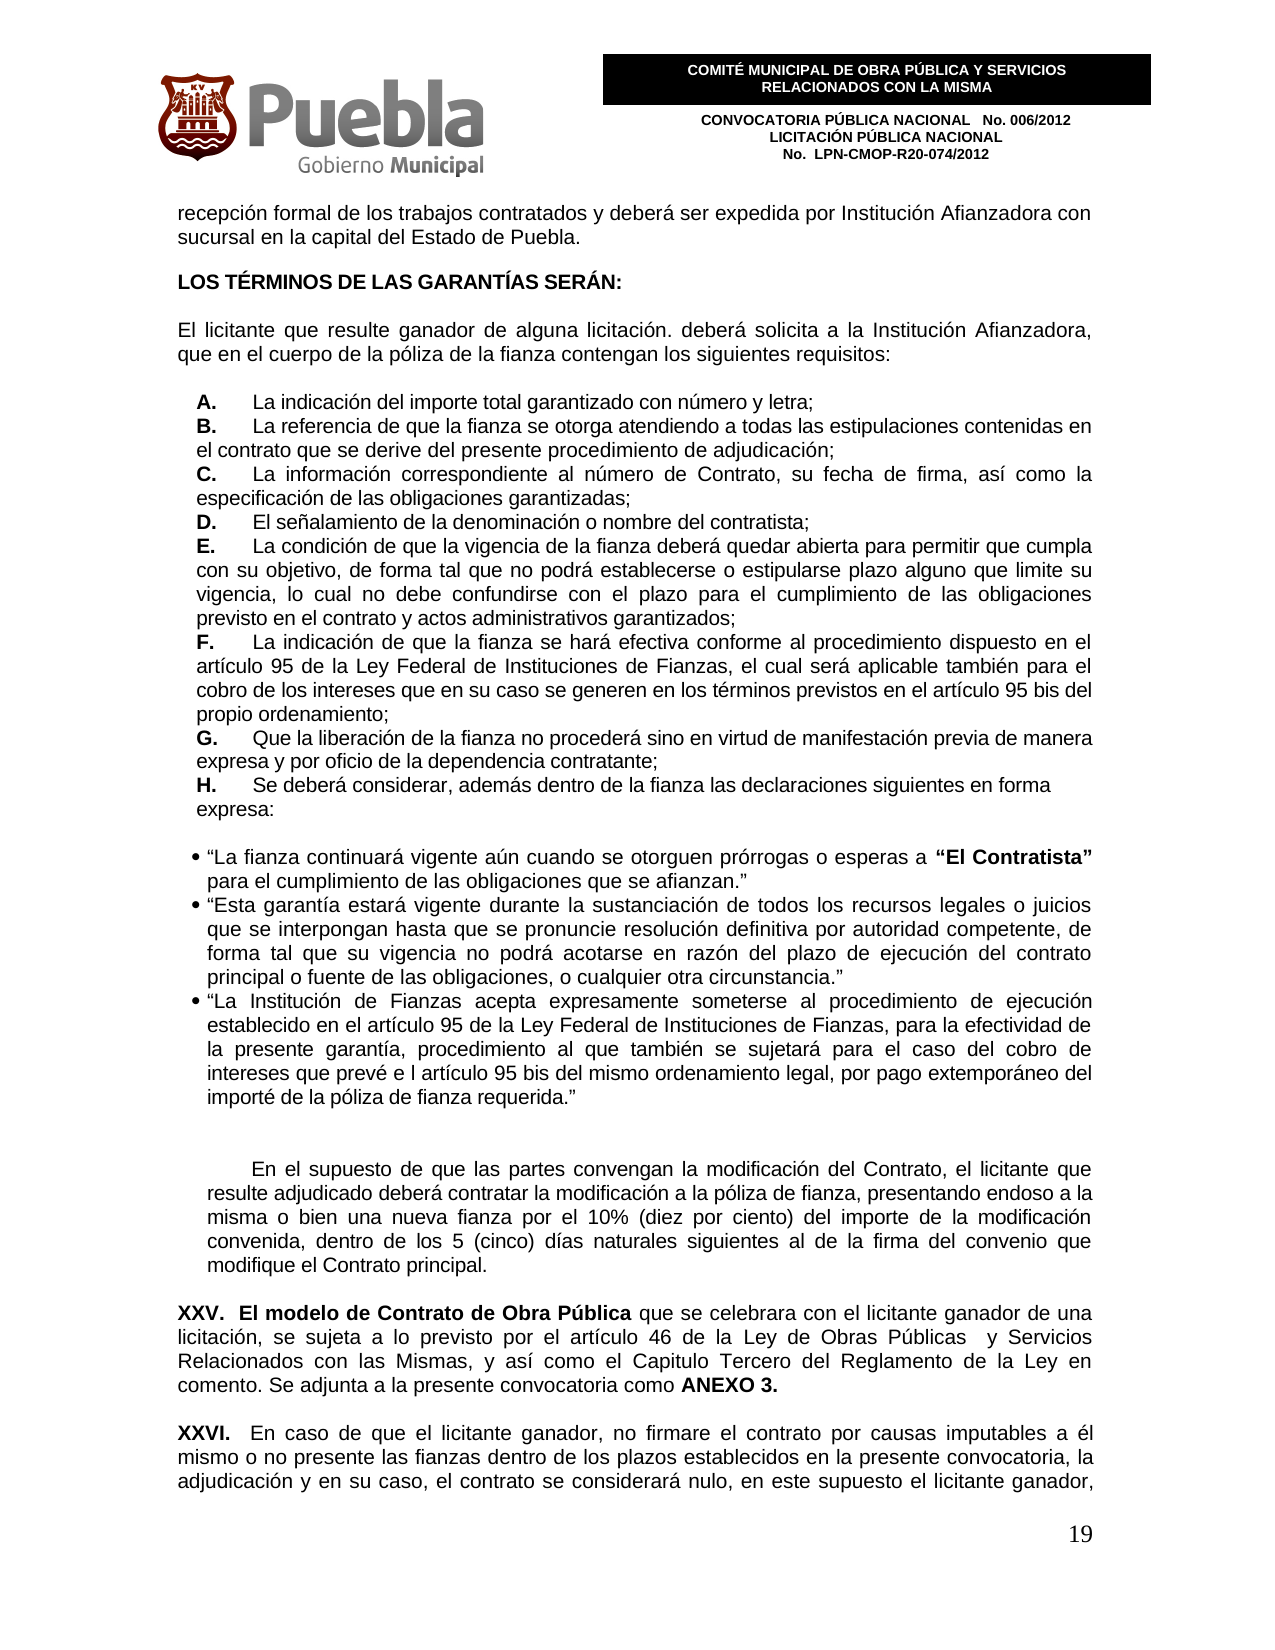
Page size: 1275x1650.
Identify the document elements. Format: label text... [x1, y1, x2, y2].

text En el supuesto de que las partes convengan la modificación del Contrato, el licitante que resulte adjudicado deberá contratar la modificación a la póliza de fianza, presentando endoso a la misma o bien una nueva fianza por el 10% (diez por ciento) del importe de la modificación convenida, dentro de los 5 (cinco) días naturales siguientes al de la firma del convenio que modifique el Contrato principal. [207, 1157, 1093, 1277]
list La referencia de que la fianza se otorga atendiendo a todas las estipulaciones contenidas en el contrato que se derive del presente procedimiento de adjudicación; [196, 414, 1093, 462]
text XXV. El modelo de Contrato de Obra Pública que se celebrara con el licitante ganador de una licitación, se sujeta a lo previsto por el artículo 46 de la Ley de Obras Públicas y Servicios Relacionados con las Mismas, y así como el Capitulo Tercero del Reglamento de la Ley en comento. Se adjunta a la presente convocatoria como ANEXO 3. [177, 1301, 1093, 1397]
list “Esta garantía estará vigente durante la sustanciación de todos los recursos legales o juicios que se interpongan hasta que se pronuncie resolución definitiva por autoridad competente, de forma tal que su vigencia no podrá acotarse en razón del plazo de ejecución del contrato principal o fuente de las obligaciones, o cualquier otra circunstancia.” [192, 893, 1093, 989]
text LOS TÉRMINOS DE LAS GARANTÍAS SERÁN: [177, 270, 1093, 294]
list La información correspondiente al número de Contrato, su fecha de firma, así como la especificación de las obligaciones garantizadas; [196, 462, 1093, 510]
list Que la liberación de la fianza no procederá sino en virtud de manifestación previa de manera expresa y por oficio de la dependencia contratante; [196, 725, 1093, 773]
list “La Institución de Fianzas acepta expresamente someterse al procedimiento de ejecución establecido en el artículo 95 de la Ley Federal de Instituciones de Fianzas, para la efectividad de la presente garantía, procedimiento al que también se sujetará para el caso del cobro de intereses que prevé e l artículo 95 bis del mismo ordenamiento legal, por pago extemporáneo del importé de la póliza de fianza requerida.” [192, 989, 1093, 1109]
list “La fianza continuará vigente aún cuando se otorguen prórrogas o esperas a “El Contratista” para el cumplimiento de las obligaciones que se afianzan.” [192, 845, 1093, 893]
picture [158, 73, 484, 177]
list Se deberá considerar, además dentro de la fianza las declaraciones siguientes en forma expresa: [196, 773, 1093, 821]
list El licitante que resulte ganador de alguna licitación. deberá solicita a la Institución Afianzadora, que en el cuerpo de la póliza de la fianza contengan los siguientes requisitos: [177, 318, 1093, 366]
list La indicación de que la fianza se hará efectiva conforme al procedimiento dispuesto en el artículo 95 de la Ley Federal de Instituciones de Fianzas, el cual será aplicable también para el cobro de los intereses que en su caso se generen en los términos previstos en el artículo 95 bis del propio ordenamiento; [196, 629, 1093, 725]
list El señalamiento de la denominación o nombre del contratista; [196, 510, 1093, 534]
list La condición de que la vigencia de la fianza deberá quedar abierta para permitir que cumpla con su objetivo, de forma tal que no podrá establecerse o estipularse plazo alguno que limite su vigencia, lo cual no debe confundirse con el plazo para el cumplimiento de las obligaciones previsto en el contrato y actos administrativos garantizados; [196, 534, 1093, 629]
list La indicación del importe total garantizado con número y letra; [196, 390, 1093, 414]
